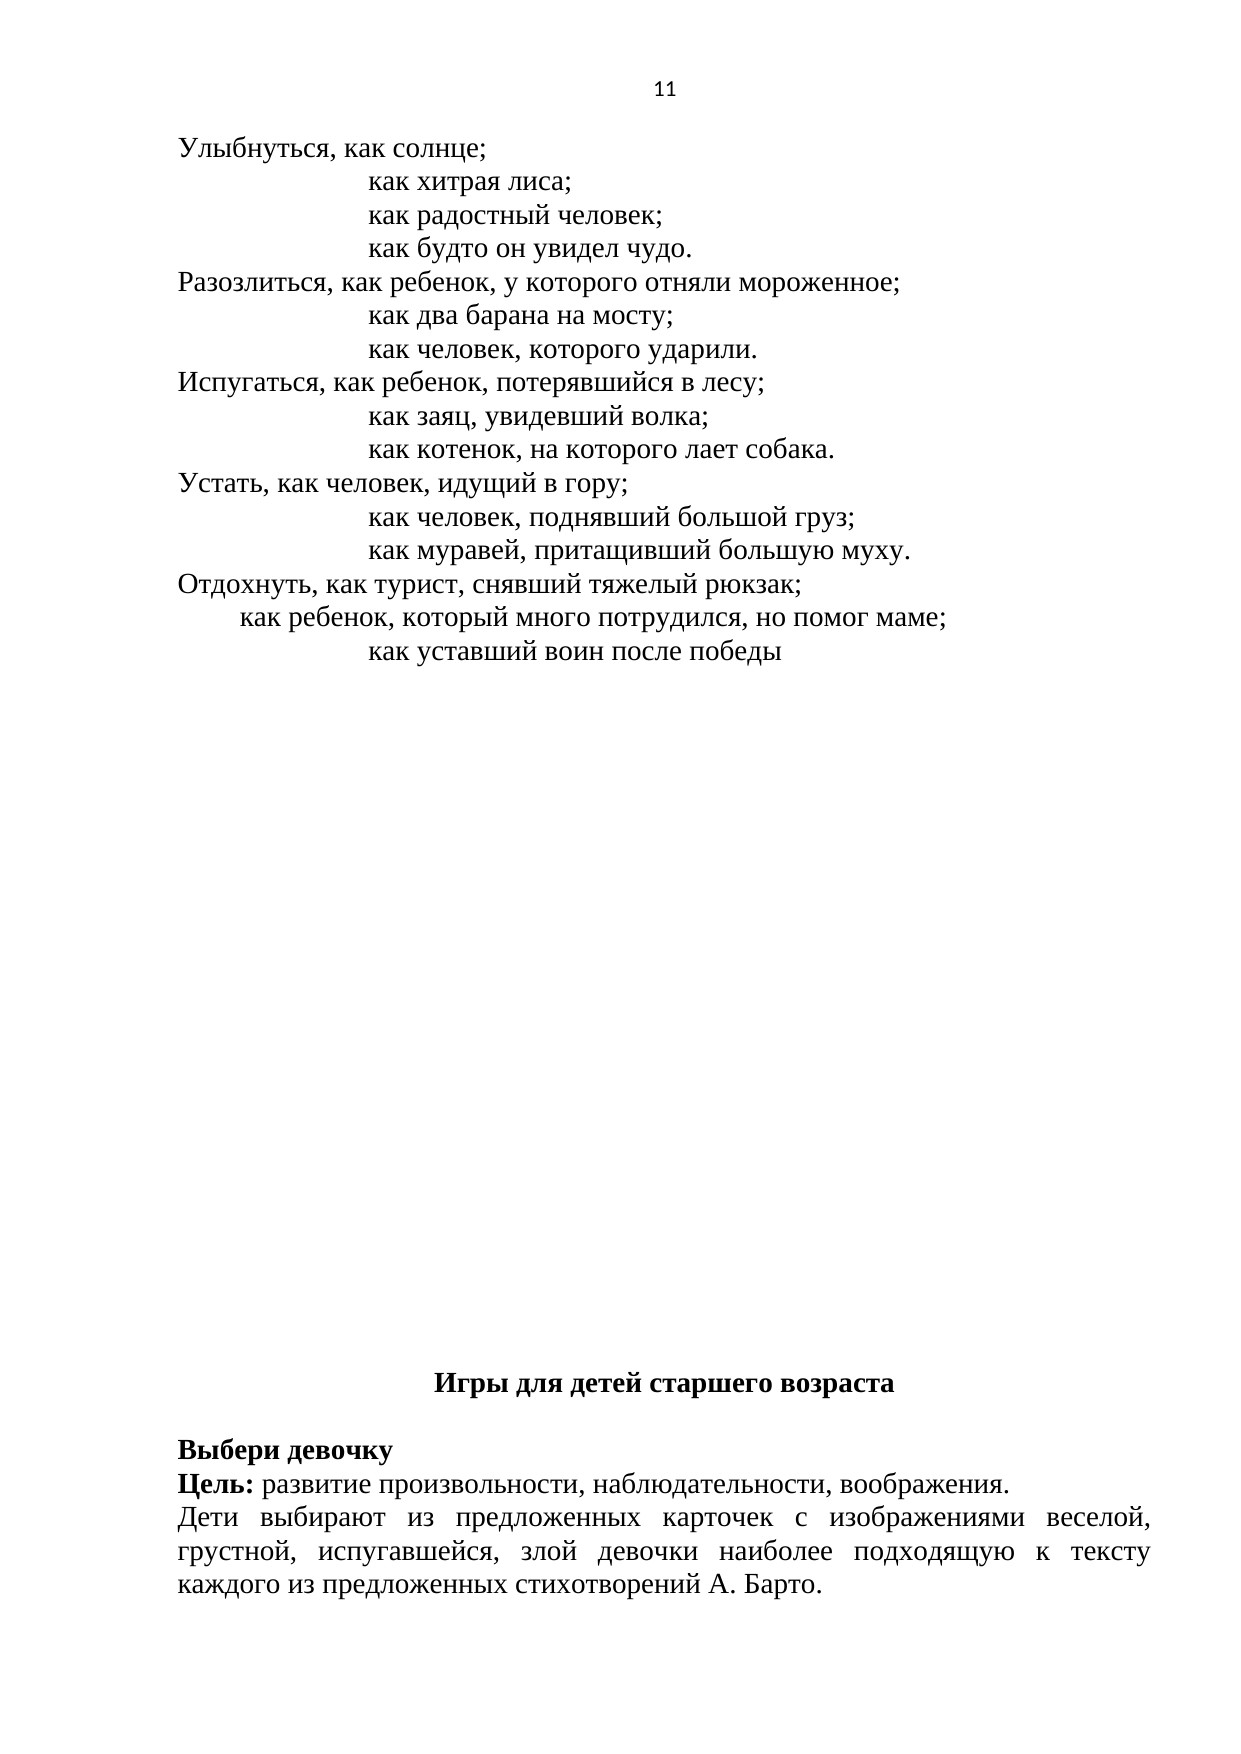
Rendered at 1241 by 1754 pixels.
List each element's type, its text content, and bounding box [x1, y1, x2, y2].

text Разозлиться, как ребенок, у которого отняли мороженное; [177, 264, 1152, 297]
text как уставший воин после победы [177, 633, 1152, 666]
text как хитрая лиса; [177, 163, 1152, 197]
text как человек, поднявший большой груз; [177, 499, 1152, 532]
text Устать, как человек, идущий в гору; [177, 465, 1152, 499]
text Улыбнуться, как солнце; [177, 130, 1152, 163]
text Отдохнуть, как турист, снявший тяжелый рюкзак; [177, 566, 1152, 599]
text как радостный человек; [177, 197, 1152, 230]
text как котенок, на которого лает собака. [177, 432, 1152, 465]
text как ребенок, который много потрудился, но помог маме; [177, 599, 1152, 633]
text как муравей, притащивший большую муху. [177, 532, 1152, 566]
text Дети выбирают из предложенных карточек с изображениями веселой, грустной, испугавшейся, злой девочки наиболее подходящую к тексту каждого из предложенных стихотворений А. Барто. [177, 1499, 1152, 1600]
text как заяц, увидевший волка; [177, 398, 1152, 432]
text как два барана на мосту; [177, 297, 1152, 331]
text как будто он увидел чудо. [177, 230, 1152, 264]
text Выбери девочку [177, 1432, 1152, 1466]
text Цель: развитие произвольности, наблюдательности, воображения. [177, 1466, 1152, 1499]
text Испугаться, как ребенок, потерявшийся в лесу; [177, 364, 1152, 398]
text Игры для детей старшего возраста [177, 1365, 1152, 1399]
text как человек, которого ударили. [177, 331, 1152, 364]
